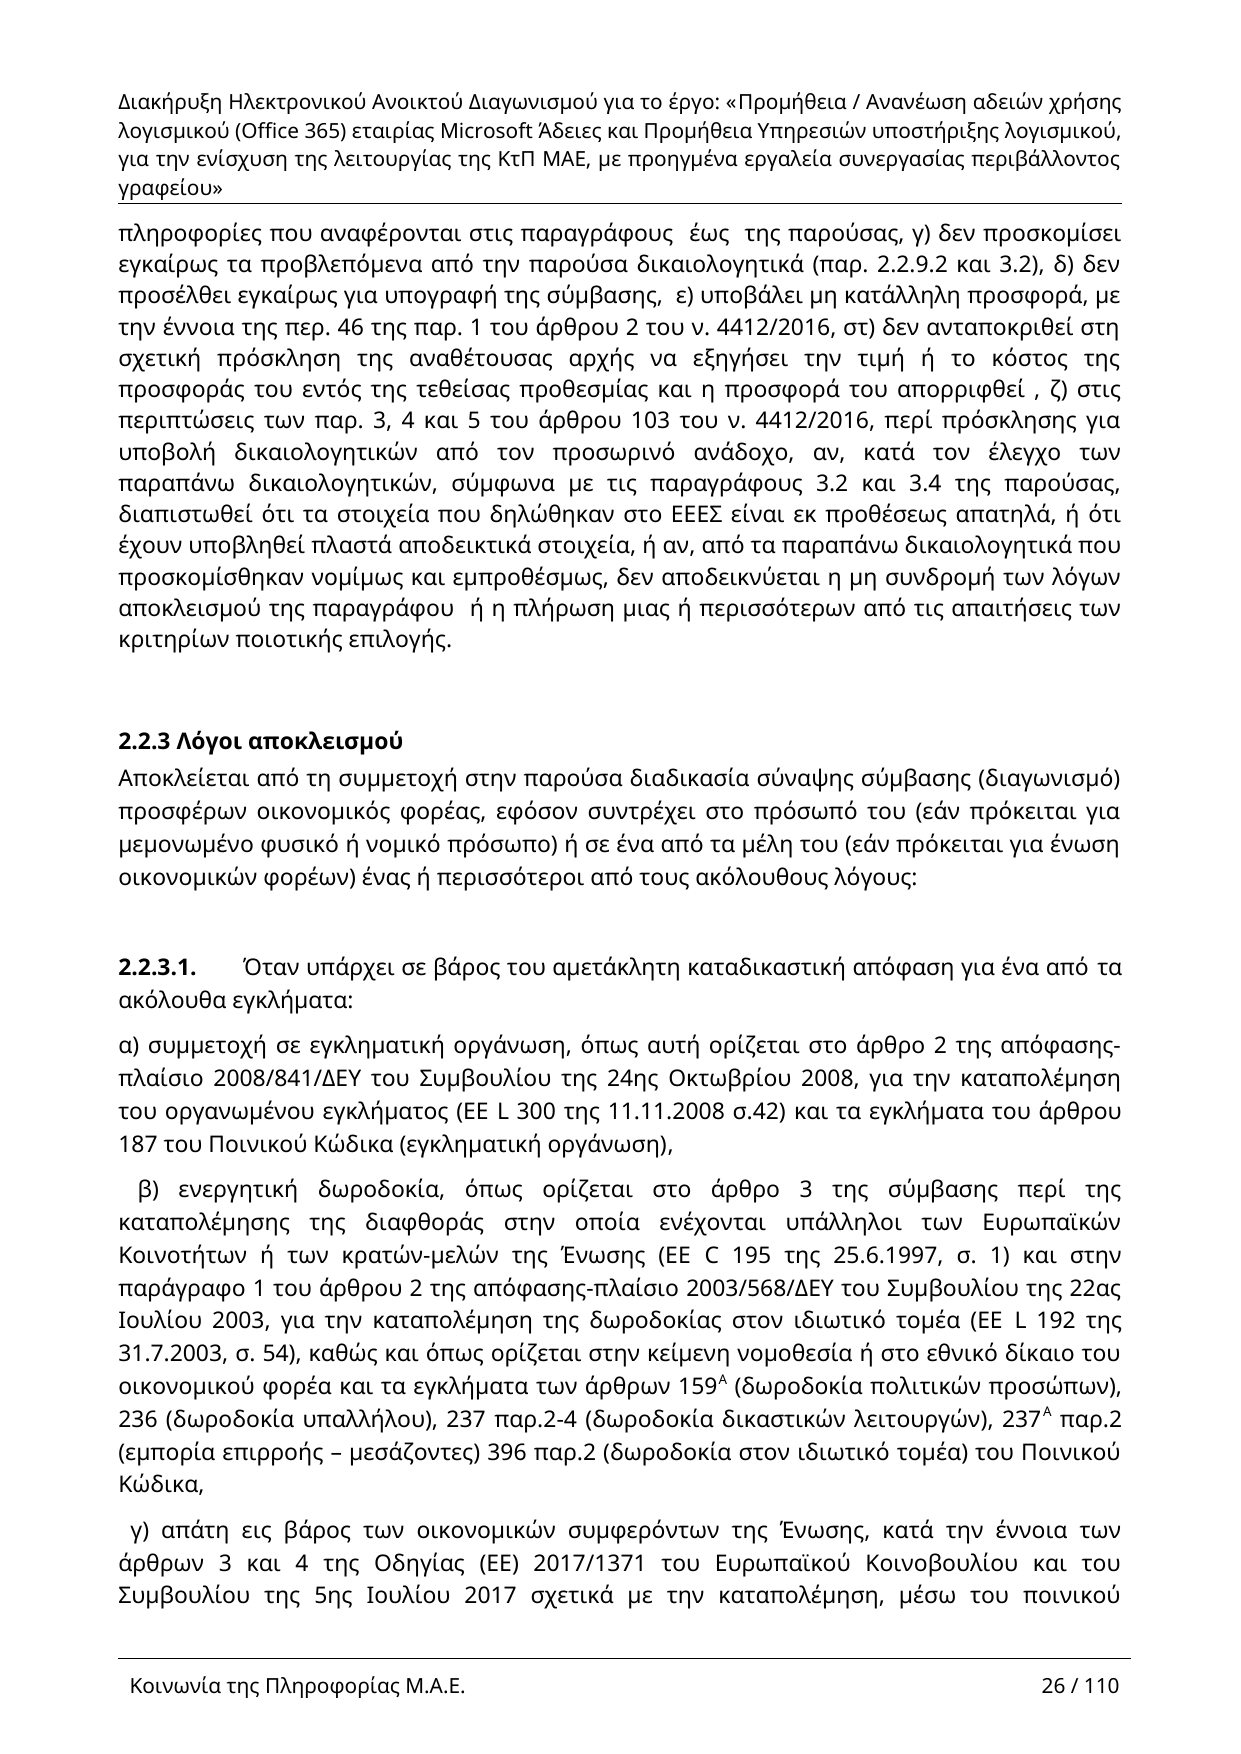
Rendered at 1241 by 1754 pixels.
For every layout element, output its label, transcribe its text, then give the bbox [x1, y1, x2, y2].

text Αποκλείεται από τη συμμετοχή στην παρούσα διαδικασία σύναψης σύμβασης (διαγωνισμό) προσφέρων οικονομικός φορέας, εφόσον συντρέχει στο πρόσωπό του (εάν πρόκειται για μεμονωμένο φυσικό ή νομικό πρόσωπο) ή σε ένα από τα μέλη του (εάν πρόκειται για ένωση οικονομικών φορέων) ένας ή περισσότεροι από τους ακόλουθους λόγους: [118, 762, 1122, 892]
subtitle 2.2.3 Λόγοι αποκλεισμού [118, 725, 1122, 756]
list α) συμμετοχή σε εγκληματική οργάνωση, όπως αυτή ορίζεται στο άρθρο 2 της απόφασης-πλαίσιο 2008/841/ΔΕΥ του Συμβουλίου της 24ης Οκτωβρίου 2008, για την καταπολέμηση του οργανωμένου εγκλήματος (ΕΕ L 300 της 11.11.2008 σ.42) και τα εγκλήματα του άρθρου 187 του Ποινικού Κώδικα (εγκληματική οργάνωση), [118, 1029, 1122, 1159]
text β) ενεργητική δωροδοκία, όπως ορίζεται στο άρθρο 3 της σύμβασης περί της καταπολέμησης της διαφθοράς στην οποία ενέχονται υπάλληλοι των Ευρωπαϊκών Κοινοτήτων ή των κρατών-μελών της Ένωσης (ΕΕ C 195 της 25.6.1997, σ. 1) και στην παράγραφο 1 του άρθρου 2 της απόφασης-πλαίσιο 2003/568/ΔΕΥ του Συμβουλίου της 22ας Ιουλίου 2003, για την καταπολέμηση της δωροδοκίας στον ιδιωτικό τομέα (ΕΕ L 192 της 31.7.2003, σ. 54), καθώς και όπως ορίζεται στην κείμενη νομοθεσία ή στο εθνικό δίκαιο του οικονομικού φορέα και τα εγκλήματα των άρθρων 159Α (δωροδοκία πολιτικών προσώπων), 236 (δωροδοκία υπαλλήλου), 237 παρ.2-4 (δωροδοκία δικαστικών λειτουργών), 237Α παρ.2 (εμπορία επιρροής – μεσάζοντες) 396 παρ.2 (δωροδοκία στον ιδιωτικό τομέα) του Ποινικού Κώδικα, [118, 1173, 1122, 1500]
list Όταν υπάρχει σε βάρος του αμετάκλητη καταδικαστική απόφαση για ένα από τα ακόλουθα εγκλήματα: [118, 951, 1122, 1015]
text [118, 217, 1122, 654]
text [118, 1514, 1122, 1611]
